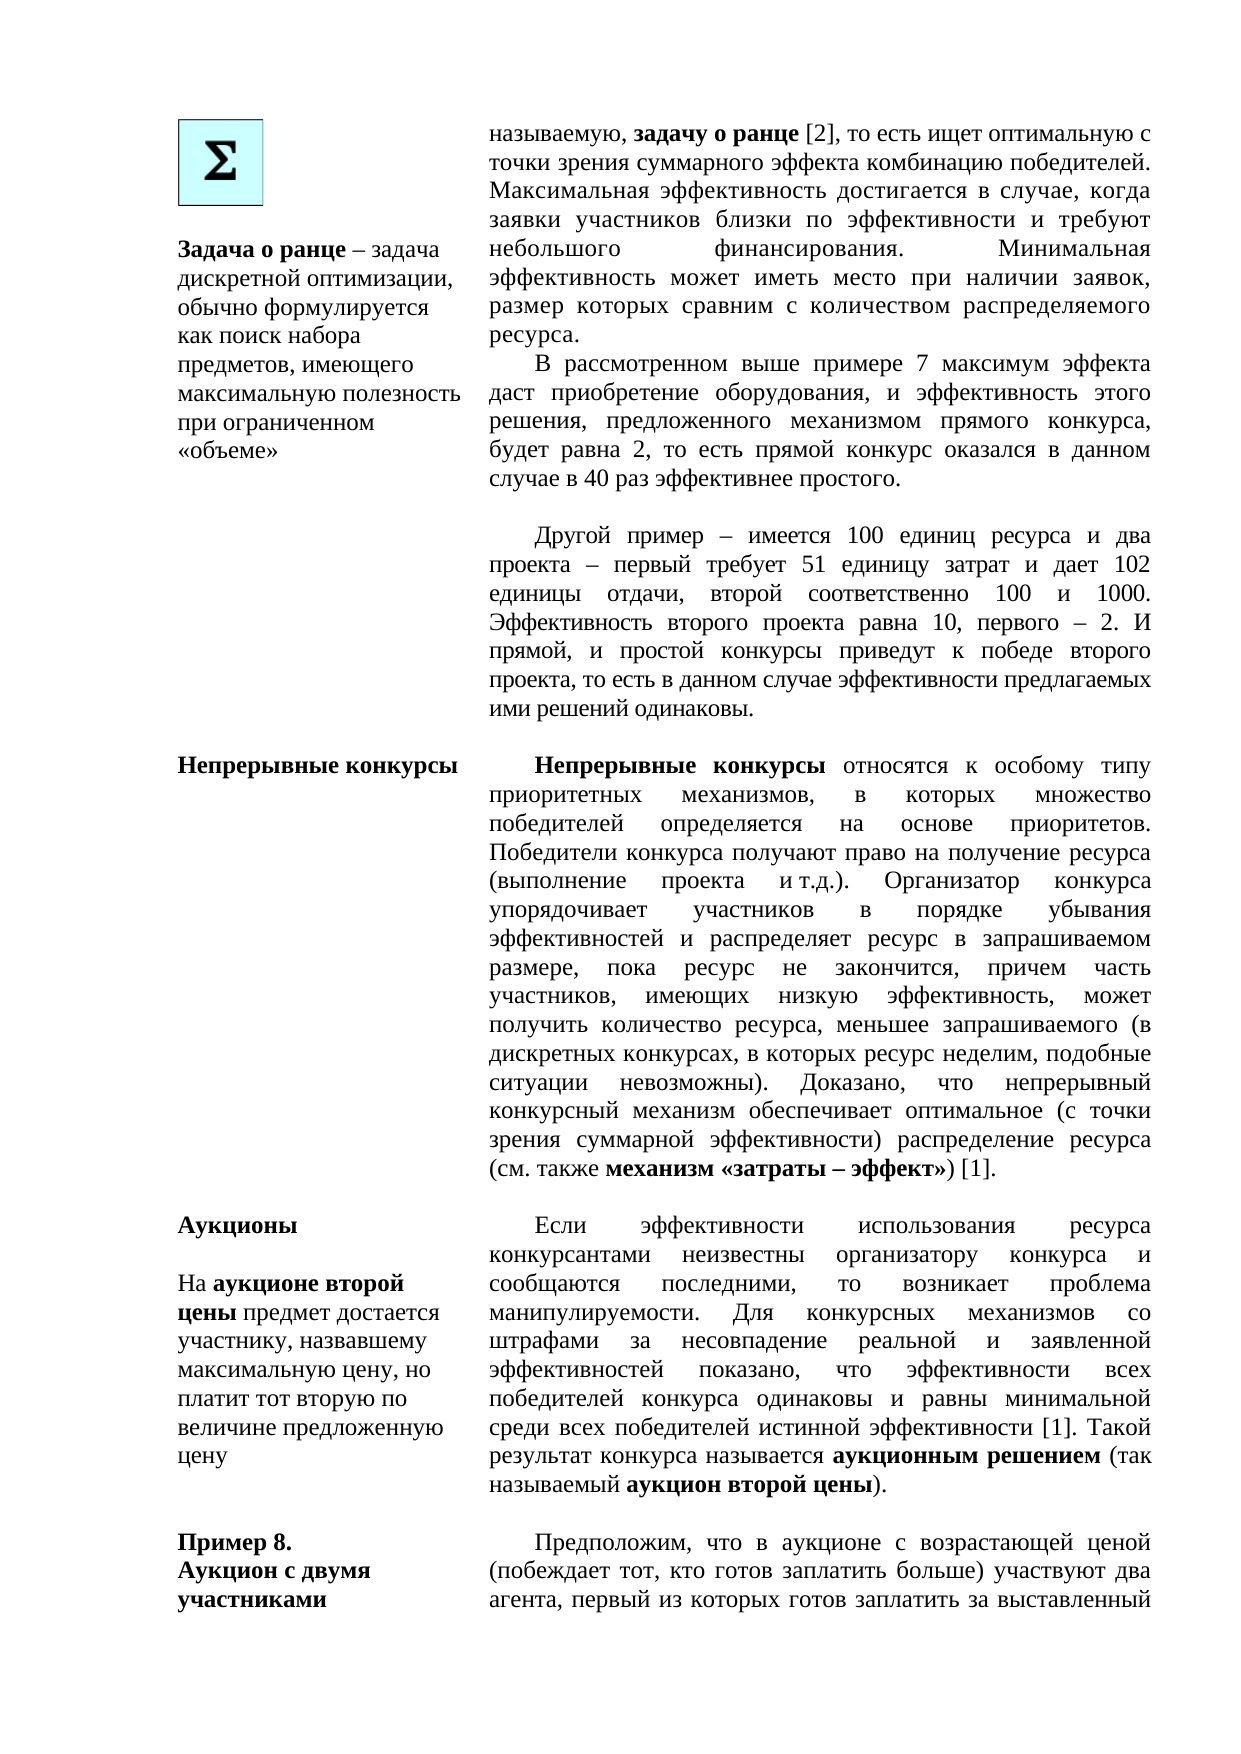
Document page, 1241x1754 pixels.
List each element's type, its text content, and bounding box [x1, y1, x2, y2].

table_cell Непрерывные конкурсы относятся к особому типу приоритетных механизмов, в которых множество победителей определяется на основе приоритетов. Победители конкурса получают право на получение ресурса (выполнение проекта и т.д.). Организатор конкурса упорядочивает участников в порядке убывания эффективностей и распределяет ресурс в запрашиваемом размере, пока ресурс не закончится, причем часть участников, имеющих низкую эффективность, может получить количество ресурса, меньшее запрашиваемого (в дискретных конкурсах, в которых ресурс неделим, подобные ситуации невозможны). Доказано, что непрерывный конкурсный механизм обеспечивает оптимальное (с точки зрения суммарной эффективности) распределение ресурса (см. также механизм «затраты – эффект») [1]. [477, 751, 1163, 1211]
table_cell Если эффективности использования ресурса конкурсантами неизвестны организатору конкурса и сообщаются последними, то возникает проблема манипулируемости. Для конкурсных механизмов со штрафами за несовпадение реальной и заявленной эффективностей показано, что эффективности всех победителей конкурса одинаковы и равны минимальной среди всех победителей истинной эффективности [1]. Такой результат конкурса называется аукционным решением (так называемый аукцион второй цены). [477, 1211, 1163, 1527]
table_cell Непрерывные конкурсы [165, 751, 477, 1211]
table_cell Аукционы На аукционе второй цены предмет достается участнику, назвавшему максимальную цену, но платит тот вторую по величине предложенную цену [165, 1211, 477, 1527]
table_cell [165, 1527, 477, 1613]
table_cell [477, 118, 1163, 751]
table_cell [165, 118, 477, 751]
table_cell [477, 1527, 1163, 1613]
